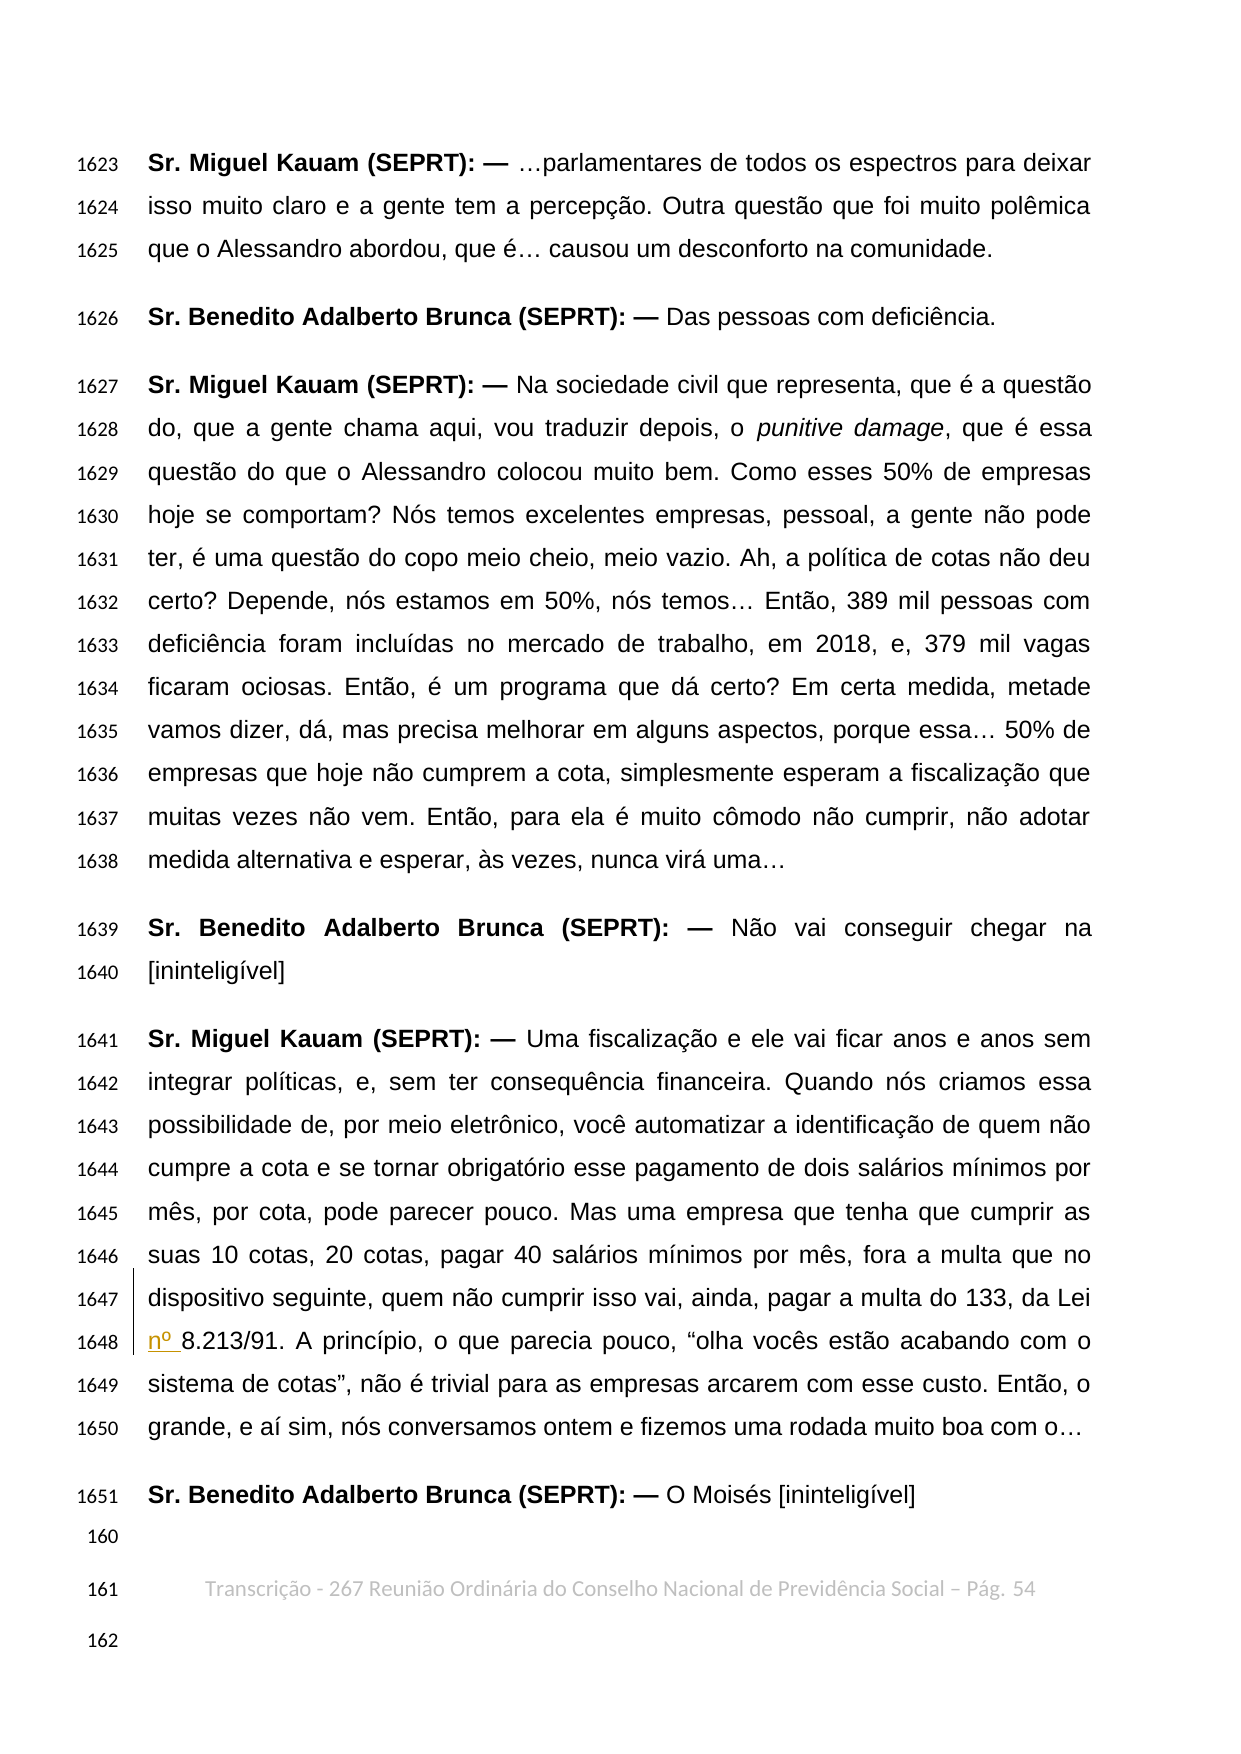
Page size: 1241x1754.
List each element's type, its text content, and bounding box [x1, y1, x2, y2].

text Sr. Miguel Kauam (SEPRT): — Na sociedade civil que representa, que é a questão do, que a gente chama aqui, vou traduzir depois, o punitive damage, que é essa questão do que o Alessandro colocou muito bem. Como esses 50% de empresas hoje se comportam? Nós temos excelentes empresas, pessoal, a gente não pode ter, é uma questão do copo meio cheio, meio vazio. Ah, a política de cotas não deu certo? Depende, nós estamos em 50%, nós temos… Então, 389 mil pessoas com deficiência foram incluídas no mercado de trabalho, em 2018, e, 379 mil vagas ficaram ociosas. Então, é um programa que dá certo? Em certa medida, metade vamos dizer, dá, mas precisa melhorar em alguns aspectos, porque essa… 50% de empresas que hoje não cumprem a cota, simplesmente esperam a fiscalização que muitas vezes não vem. Então, para ela é muito cômodo não cumprir, não adotar medida alternativa e esperar, às vezes, nunca virá uma… [148, 370, 1092, 873]
text Sr. Miguel Kauam (SEPRT): — …parlamentares de todos os espectros para deixar isso muito claro e a gente tem a percepção. Outra questão que foi muito polêmica que o Alessandro abordou, que é… causou um desconforto na comunidade. [148, 148, 1092, 263]
text Sr. Benedito Adalberto Brunca (SEPRT): — Não vai conseguir chegar na [ininteligível] [148, 913, 1092, 984]
text Sr. Benedito Adalberto Brunca (SEPRT): — Das pessoas com deficiência. [148, 302, 1092, 331]
text Sr. Benedito Adalberto Brunca (SEPRT): — O Moisés [ininteligível] [148, 1480, 1092, 1509]
text Sr. Miguel Kauam (SEPRT): — Uma fiscalização e ele vai ficar anos e anos sem integrar políticas, e, sem ter consequência financeira. Quando nós criamos essa possibilidade de, por meio eletrônico, você automatizar a identificação de quem não cumpre a cota e se tornar obrigatório esse pagamento de dois salários mínimos por mês, por cota, pode parecer pouco. Mas uma empresa que tenha que cumprir as suas 10 cotas, 20 cotas, pagar 40 salários mínimos por mês, fora a multa que no dispositivo seguinte, quem não cumprir isso vai, ainda, pagar a multa do 133, da Lei 8.213/91. A princípio, o que parecia pouco, “olha vocês estão acabando com o sistema de cotas”, não é trivial para as empresas arcarem com esse custo. Então, o grande, e aí sim, nós conversamos ontem e fizemos uma rodada muito boa com o… [148, 1024, 1092, 1441]
